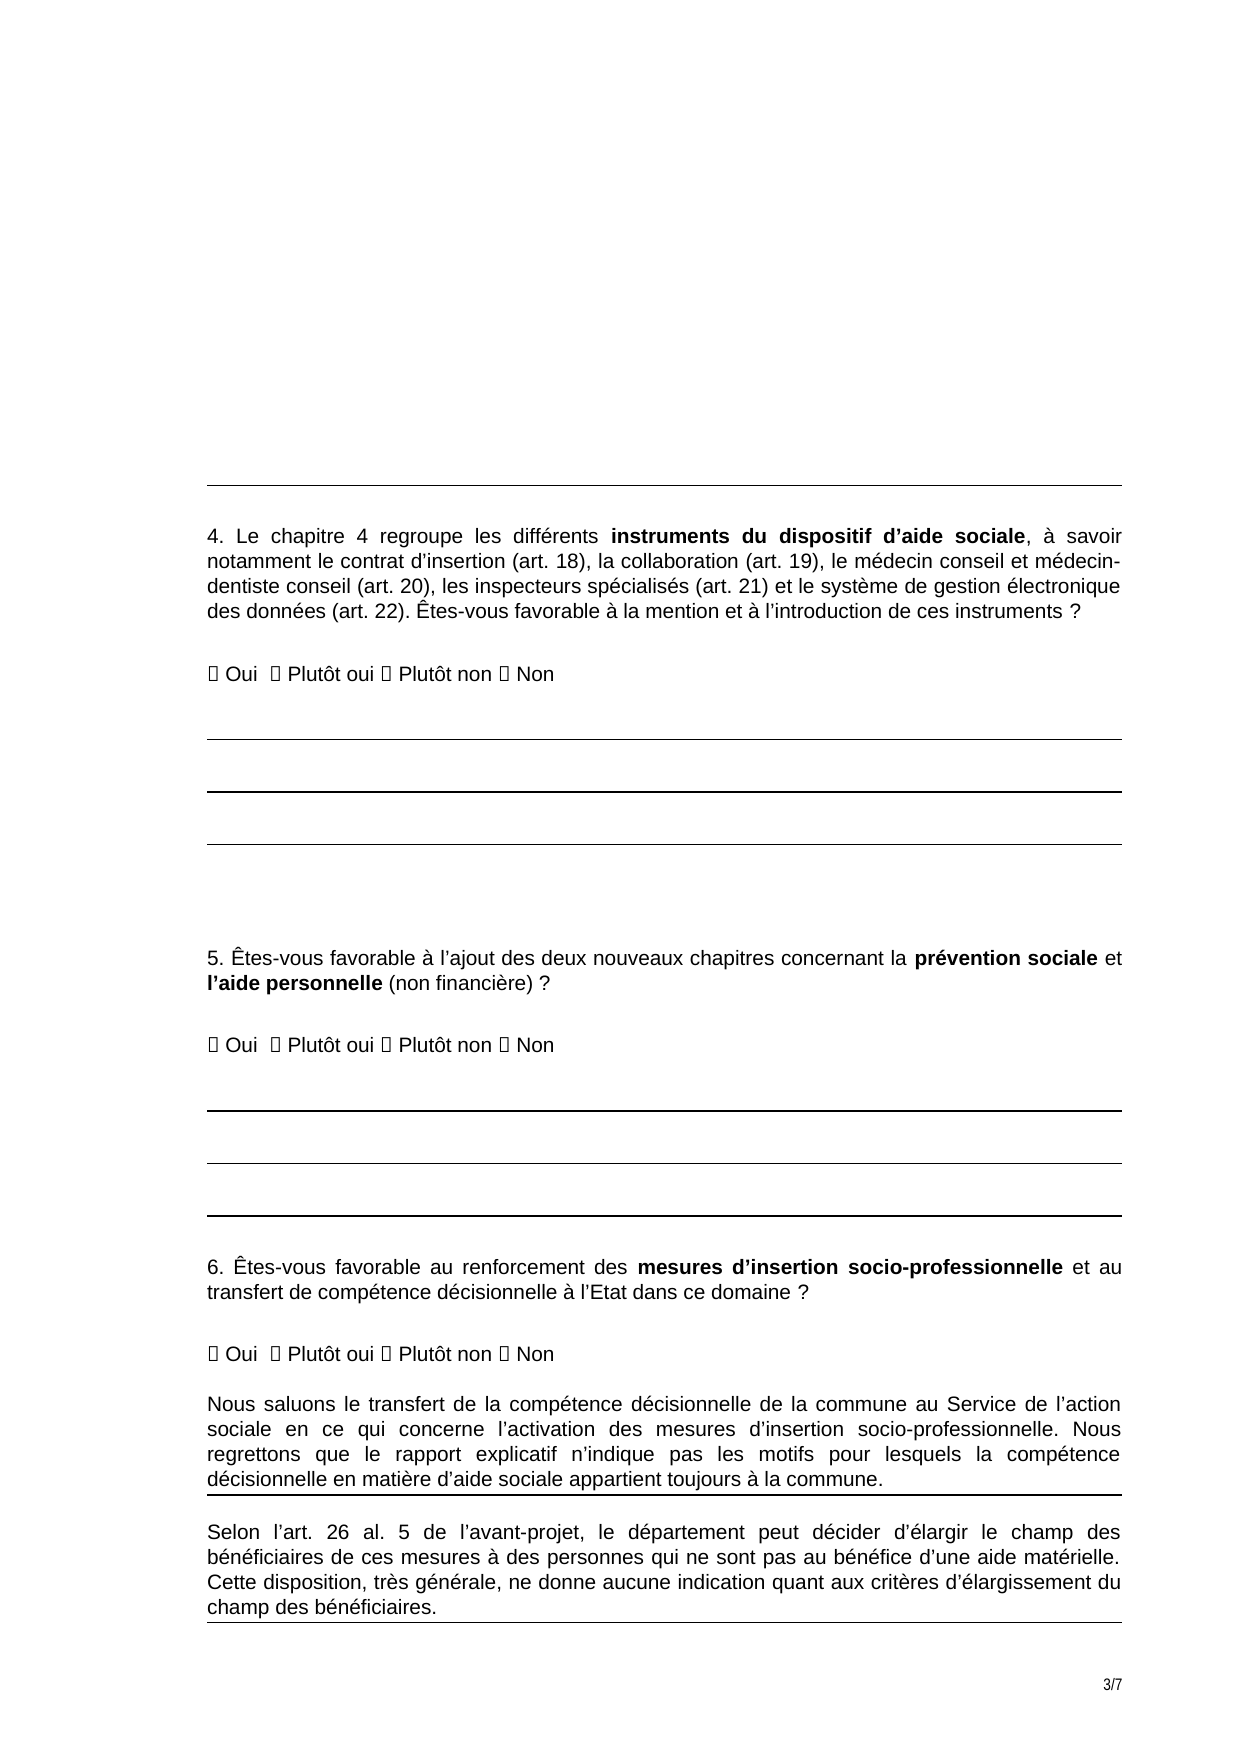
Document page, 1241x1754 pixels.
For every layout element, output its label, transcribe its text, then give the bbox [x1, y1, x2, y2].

text  Oui  Plutôt oui  Plutôt non  Non [207, 661, 1122, 686]
text  Oui  Plutôt oui  Plutôt non  Non [207, 1033, 1122, 1058]
text Selon l’art. 26 al. 5 de l’avant-projet, le département peut décider d’élargir le champ des bénéficiaires de ces mesures à des personnes qui ne sont pas au bénéfice d’une aide matérielle. Cette disposition, très générale, ne donne aucune indication quant aux critères d’élargissement du champ des bénéficiaires. [207, 1519, 1122, 1622]
text  Oui  Plutôt oui  Plutôt non  Non [207, 1342, 1122, 1367]
text 6. Êtes-vous favorable au renforcement des mesures d’insertion socio-professionnelle et au transfert de compétence décisionnelle à l’Etat dans ce domaine ? [207, 1254, 1122, 1304]
text Nous saluons le transfert de la compétence décisionnelle de la commune au Service de l’action sociale en ce qui concerne l’activation des mesures d’insertion socio-professionnelle. Nous regrettons que le rapport explicatif n’indique pas les motifs pour lesquels la compétence décisionnelle en matière d’aide sociale appartient toujours à la commune. [207, 1392, 1122, 1494]
text 5. Êtes-vous favorable à l’ajout des deux nouveaux chapitres concernant la prévention sociale et l’aide personnelle (non financière) ? [207, 945, 1122, 995]
text 4. Le chapitre 4 regroupe les différents instruments du dispositif d’aide sociale, à savoir notamment le contrat d’insertion (art. 18), la collaboration (art. 19), le médecin conseil et médecin-dentiste conseil (art. 20), les inspecteurs spécialisés (art. 21) et le système de gestion électronique des données (art. 22). Êtes-vous favorable à la mention et à l’introduction de ces instruments ? [207, 524, 1122, 624]
